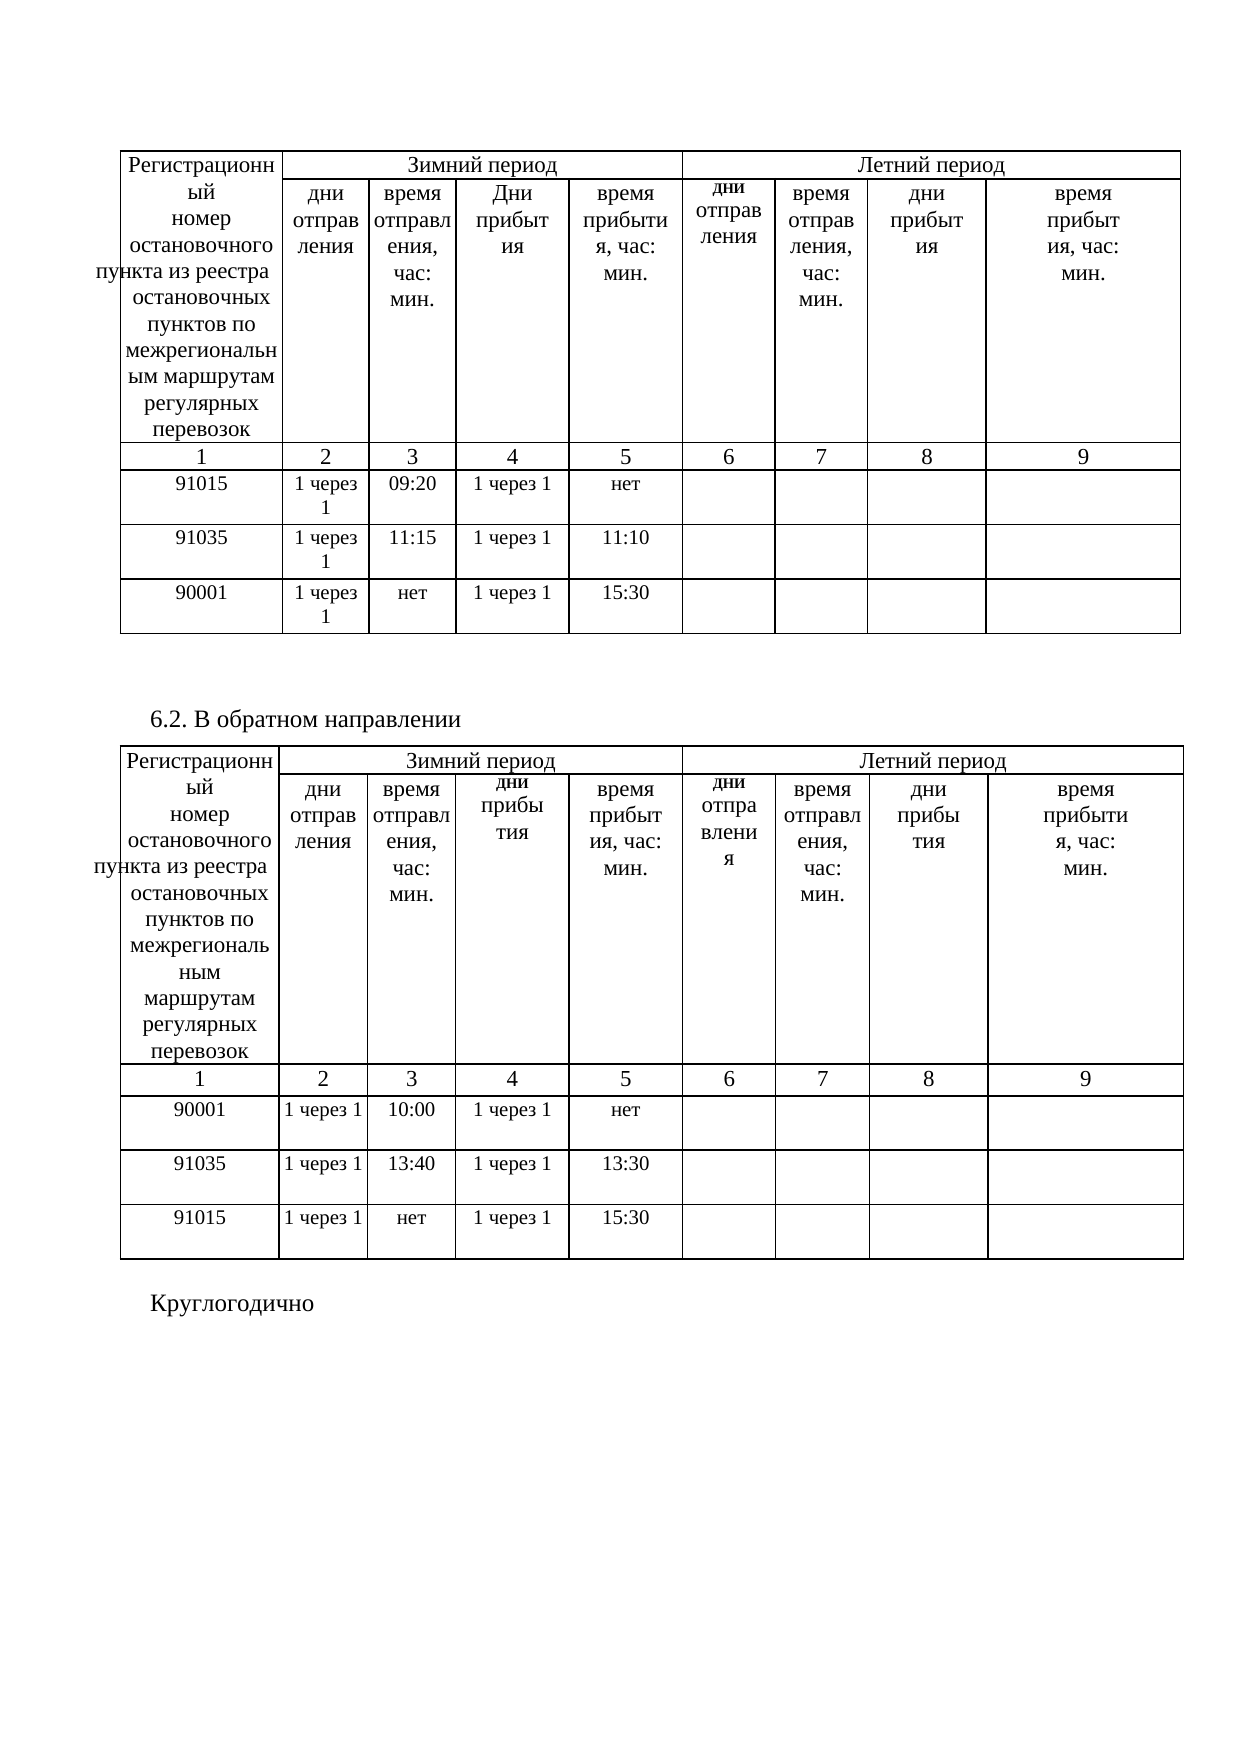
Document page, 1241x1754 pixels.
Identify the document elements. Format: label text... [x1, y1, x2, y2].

table_cell время прибыти я, час: мин. [989, 775, 1183, 1063]
table_cell 1 через 1 [456, 1151, 568, 1204]
text 6.2. В обратном направлении [150, 704, 1090, 733]
table_cell [776, 1205, 869, 1258]
table_cell 13:40 [368, 1151, 455, 1204]
table_cell [870, 1205, 987, 1258]
table_cell нет [570, 471, 682, 524]
table_header Зимний период [283, 152, 682, 178]
table_cell 1 через 1 [456, 1205, 568, 1258]
table_cell [870, 1151, 987, 1204]
table_cell 2 [280, 1065, 367, 1095]
table_cell 8 [870, 1065, 987, 1095]
table_cell [868, 471, 985, 524]
table_cell время отправ ления, час: мин. [776, 180, 867, 441]
table_cell 13:30 [570, 1151, 682, 1204]
table_cell дни отправ ления [280, 775, 367, 1063]
table_cell 1 через 1 [457, 471, 568, 524]
table_cell 11:10 [570, 525, 682, 578]
table_cell 3 [370, 443, 455, 469]
table_cell 91035 [121, 1151, 278, 1204]
table_cell 90001 [121, 1097, 278, 1149]
table_cell 1 через 1 [456, 1097, 568, 1149]
text Круглогодично [150, 1288, 1090, 1317]
table_header Зимний период [280, 747, 682, 773]
table_cell [989, 1097, 1183, 1149]
table_cell 2 [283, 443, 368, 469]
table_cell [776, 471, 867, 524]
table_cell [989, 1205, 1183, 1258]
table_cell 5 [570, 1065, 682, 1095]
table_cell 6 [683, 443, 774, 469]
table_cell [683, 1205, 775, 1258]
table_cell дни прибыт ия [868, 180, 985, 441]
table_cell 91015 [121, 1205, 278, 1258]
table_cell 7 [776, 1065, 869, 1095]
table_cell [776, 525, 867, 578]
table_cell 8 [868, 443, 985, 469]
table_cell время отправл ения, час: мин. [776, 775, 869, 1063]
table_cell 15:30 [570, 580, 682, 632]
table_cell 1 [121, 443, 282, 469]
table_cell время прибыт ия, час: мин. [987, 180, 1180, 441]
table_cell время прибыт ия, час: мин. [570, 775, 682, 1063]
table_cell 7 [776, 443, 867, 469]
table_cell ДНИ отправ ления [683, 180, 774, 441]
table_cell 09:20 [370, 471, 455, 524]
table_cell время прибыти я, час: мин. [570, 180, 682, 441]
table_cell [683, 1151, 775, 1204]
table_cell дни прибы тия [870, 775, 987, 1063]
table_cell [683, 580, 774, 632]
table_cell 11:15 [370, 525, 455, 578]
table_header Летний период [683, 152, 1180, 178]
table_cell [987, 471, 1180, 524]
table_cell нет [368, 1205, 455, 1258]
table_cell 5 [570, 443, 682, 469]
table_cell 4 [456, 1065, 568, 1095]
table_cell [989, 1151, 1183, 1204]
table_cell [868, 525, 985, 578]
table_cell время отправл ения, час: мин. [370, 180, 455, 441]
table_cell Дни прибыт ия [457, 180, 568, 441]
table_cell 1 через 1 [283, 471, 368, 524]
table_cell [870, 1097, 987, 1149]
table_cell 15:30 [570, 1205, 682, 1258]
table_cell [776, 580, 867, 632]
table_cell ДНИ отпра влени я [683, 775, 775, 1063]
table_cell [683, 1097, 775, 1149]
table_cell [987, 580, 1180, 632]
table_cell [776, 1097, 869, 1149]
table_cell [683, 471, 774, 524]
table_header Регистрационный номер остановочного пункта из реестра остановочных пунктов по межрегиональным маршрутам регулярных перевозок [121, 747, 278, 1063]
table_cell 9 [987, 443, 1180, 469]
table_cell 90001 [121, 580, 282, 632]
table_cell [776, 1151, 869, 1204]
table_cell 1 через 1 [280, 1205, 367, 1258]
table_cell 1 через 1 [280, 1097, 367, 1149]
table_cell 4 [457, 443, 568, 469]
table_cell время отправл ения, час: мин. [368, 775, 455, 1063]
table_cell 1 через 1 [283, 525, 368, 578]
table_cell 1 через 1 [283, 580, 368, 632]
table_cell 10:00 [368, 1097, 455, 1149]
table_cell 6 [683, 1065, 775, 1095]
table_cell 1 через 1 [457, 580, 568, 632]
table_cell 1 через 1 [280, 1151, 367, 1204]
table_cell [987, 525, 1180, 578]
table_cell 1 [121, 1065, 278, 1095]
table_cell 1 через 1 [457, 525, 568, 578]
table_cell нет [570, 1097, 682, 1149]
table_cell 91015 [121, 471, 282, 524]
table_cell дни отправ ления [283, 180, 368, 441]
table_cell 91035 [121, 525, 282, 578]
table_header Летний период [683, 747, 1183, 773]
table_cell ДНИ прибы тия [456, 775, 568, 1063]
table_header Регистрационный номер остановочного пункта из реестра остановочных пунктов по межрегиональным маршрутам регулярных перевозок [121, 152, 282, 441]
table_cell [683, 525, 774, 578]
table_cell 3 [368, 1065, 455, 1095]
table_cell 9 [989, 1065, 1183, 1095]
table_cell [868, 580, 985, 632]
table_cell нет [370, 580, 455, 632]
